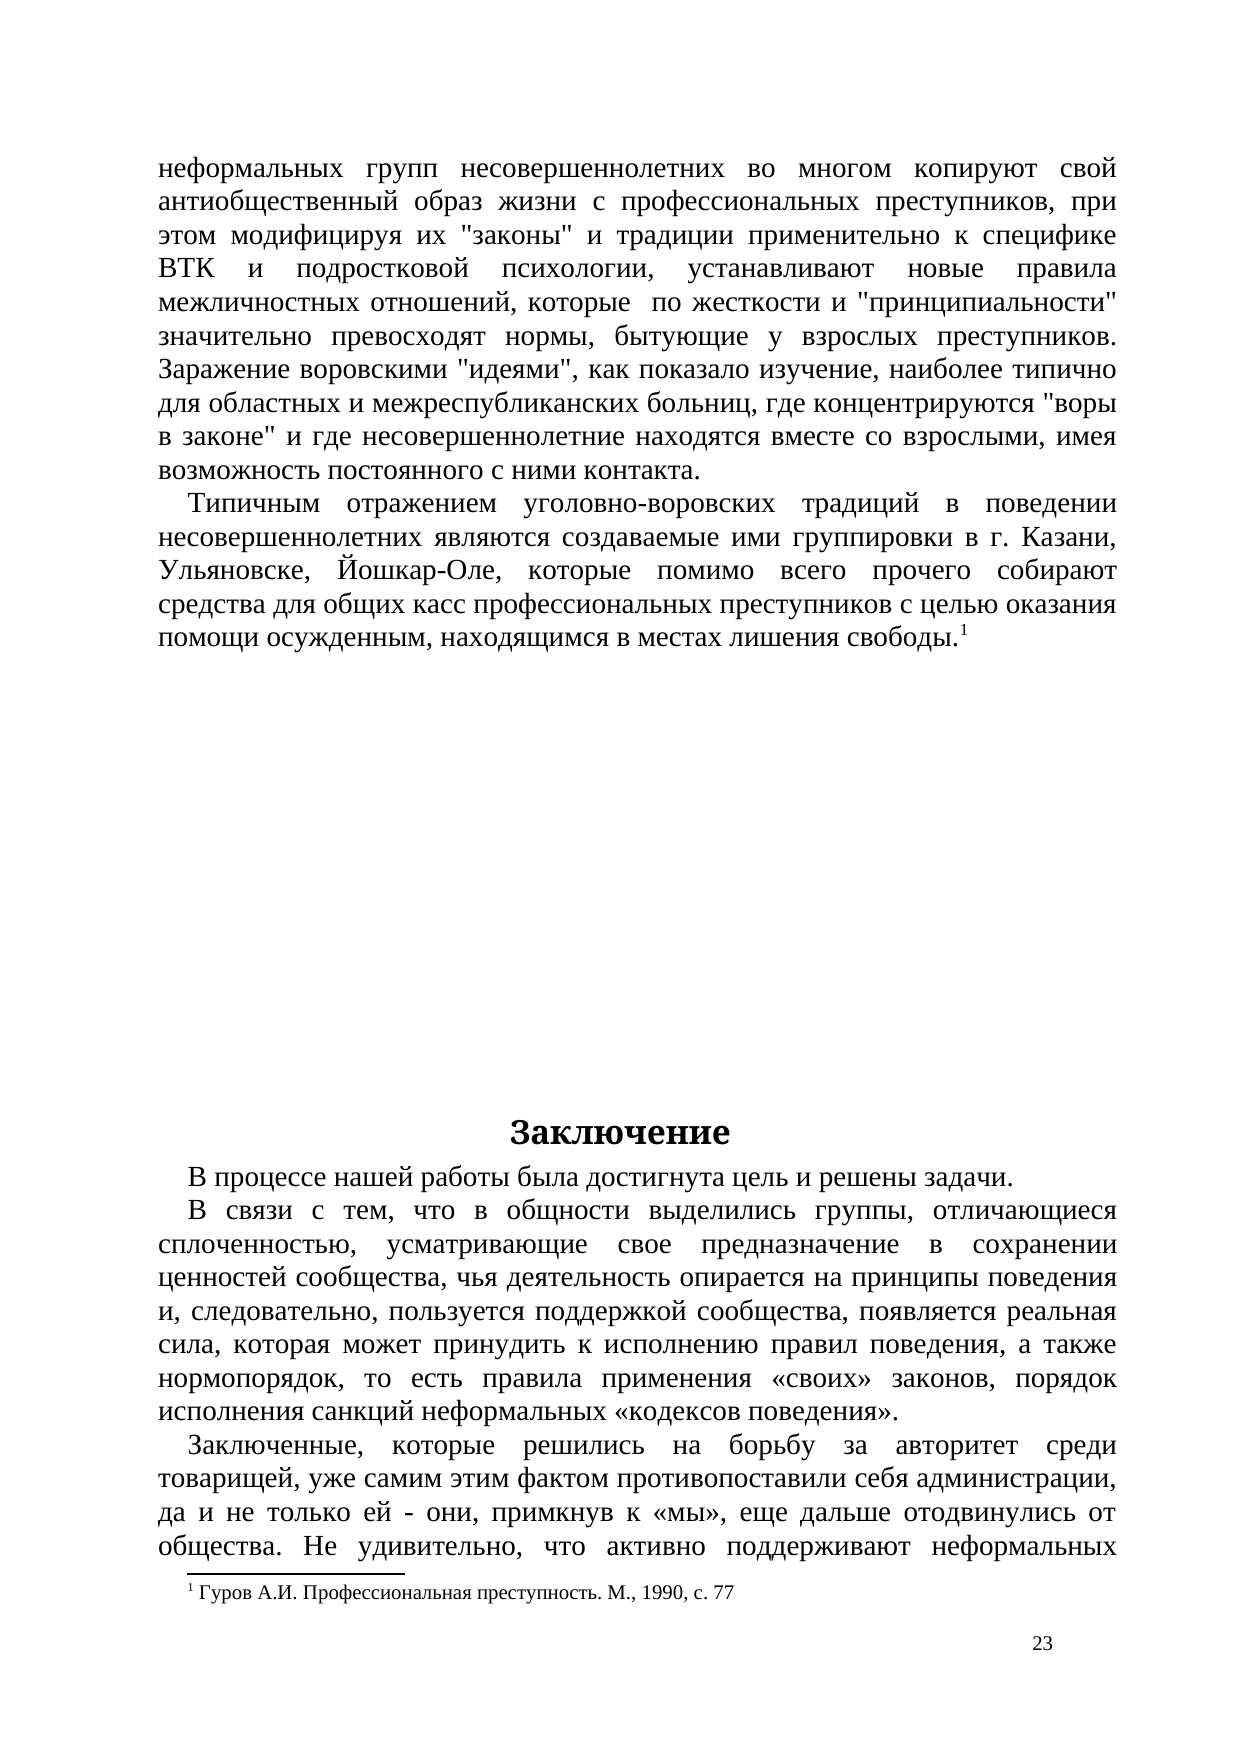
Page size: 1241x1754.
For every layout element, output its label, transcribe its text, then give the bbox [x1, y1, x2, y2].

subtitle Заключение [187, 1114, 1053, 1152]
text Типичным отражением уголовно-воровских традиций в поведении несовершеннолетних являются создаваемые ими группировки в г. Казани, Ульяновске, Йошкар-Оле, которые помимо всего прочего собирают средства для общих касс профессиональных преступников с целью оказания помощи осужденным, находящимся в местах лишения свободы. [158, 485, 1118, 653]
text В процессе нашей работы была достигнута цель и решены задачи. [158, 1159, 1118, 1192]
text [158, 150, 1118, 485]
text В связи с тем, что в общности выделились группы, отличающиеся сплоченностью, усматривающие свое предназначение в сохранении ценностей сообщества, чья деятельность опирается на принципы поведения и, следовательно, пользуется поддержкой сообщества, появляется реальная сила, которая может принудить к исполнению правил поведения, а также нормопорядок, то есть правила применения «своих» законов, порядок исполнения санкций неформальных «кодексов поведения». [158, 1192, 1118, 1427]
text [158, 1427, 1118, 1561]
